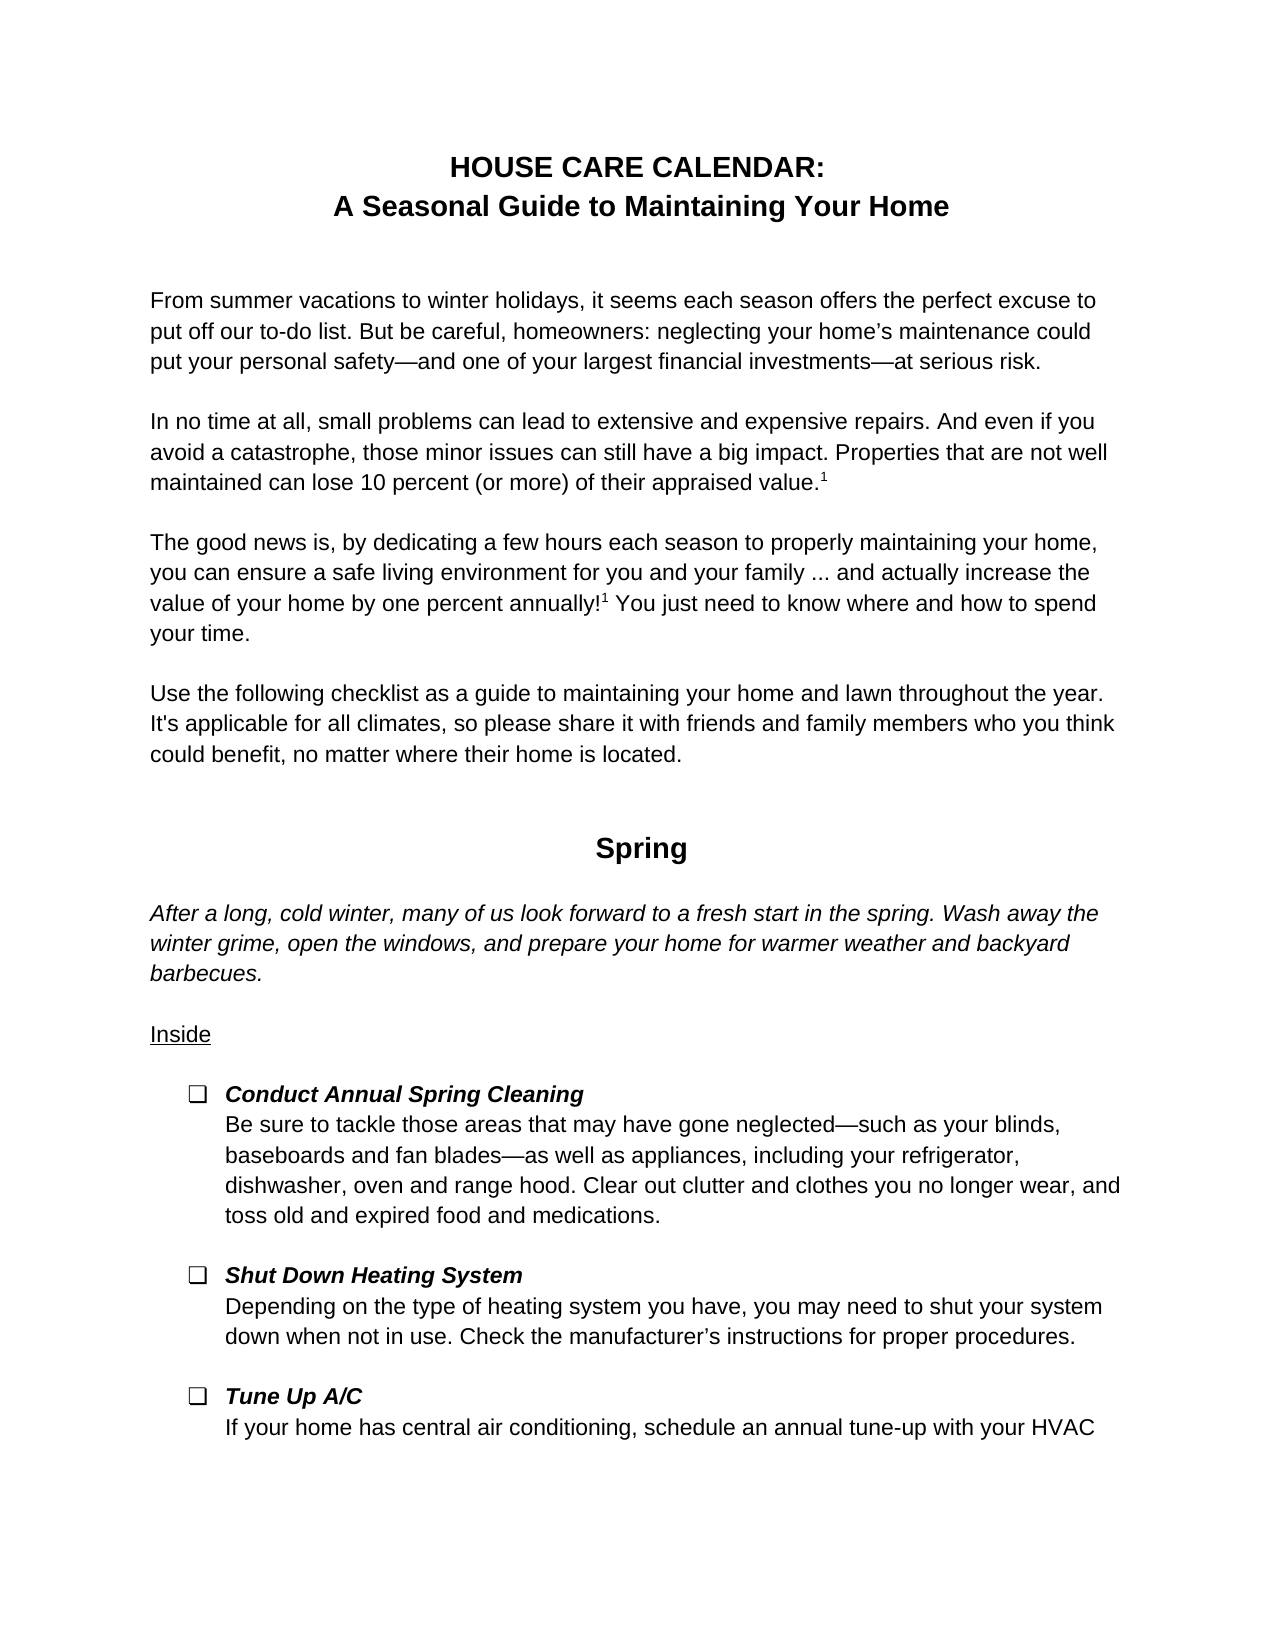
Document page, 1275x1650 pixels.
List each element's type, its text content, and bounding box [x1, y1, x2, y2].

text After a long, cold winter, many of us look forward to a fresh start in the spring. Wash away the winter grime, open the windows, and prepare your home for warmer weather and backyard barbecues. [150, 900, 1125, 987]
text The good news is, by dedicating a few hours each season to properly maintaining your home, you can ensure a safe living environment for you and your family ... and actually increase the value of your home by one percent annually!1 You just need to know where and how to spend your time. Use the following checklist as a guide to maintaining your home and lawn throughout the year. It's applicable for all climates, so please share it with friends and family members who you think could benefit, no matter where their home is located. [150, 499, 1125, 767]
text HOUSE CARE CALENDAR: A Seasonal Guide to Maintaining Your Home [150, 150, 1125, 222]
text Inside [150, 1021, 1125, 1047]
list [187, 1383, 1125, 1440]
text From summer vacations to winter holidays, it seems each season offers the perfect excuse to put off our to-do list. But be careful, homeowners: neglecting your home’s maintenance could put your personal safety—and one of your largest financial investments—at serious risk. [150, 287, 1125, 374]
text In no time at all, small problems can lead to extensive and expensive repairs. And even if you avoid a catastrophe, those minor issues can still have a big impact. Properties that are not well maintained can lose 10 percent (or more) of their appraised value.1 [150, 408, 1125, 495]
list Conduct Annual Spring Cleaning Be sure to tackle those areas that may have gone neglected—such as your blinds, baseboards and fan blades—as well as appliances, including your refrigerator, dishwasher, oven and range hood. Clear out clutter and clothes you no longer wear, and toss old and expired food and medications. [187, 1081, 1125, 1228]
list Shut Down Heating System Depending on the type of heating system you have, you may need to shut your system down when not in use. Check the manufacturer’s instructions for proper procedures. [187, 1262, 1125, 1349]
text Spring [150, 831, 1125, 865]
